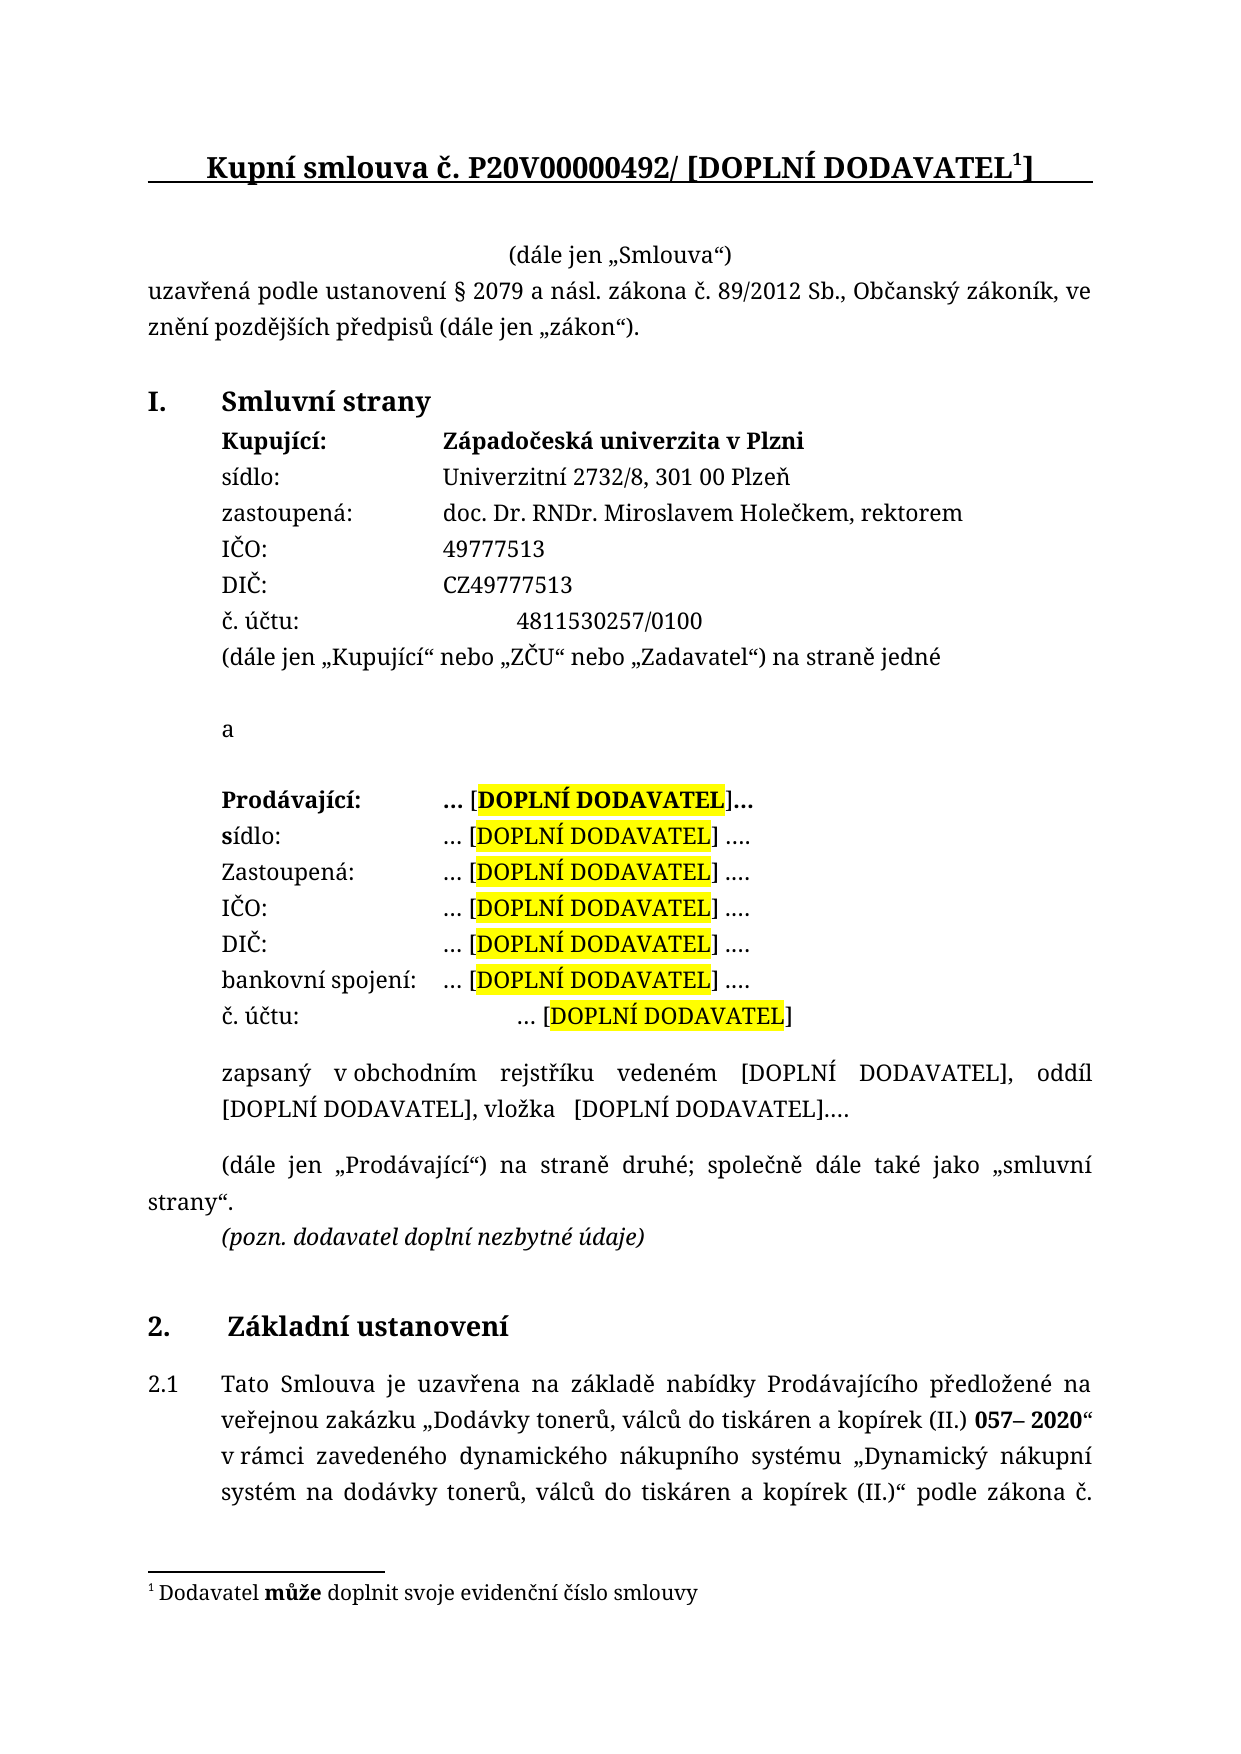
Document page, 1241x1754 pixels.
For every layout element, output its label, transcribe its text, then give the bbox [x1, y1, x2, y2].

text (dále jen „Smlouva“) [148, 239, 1093, 270]
text Prodávající: … [DOPLNÍ DODAVATEL]… [725, 784, 1093, 816]
text Prodávající: … [DOPLNÍ DODAVATEL]… [221, 784, 478, 816]
text 2. Základní ustanovení [148, 1307, 1093, 1344]
text DIČ: … [DOPLNÍ DODAVATEL] .… [711, 928, 1093, 959]
text IČO: … [DOPLNÍ DODAVATEL] .… [221, 892, 476, 923]
text DIČ: … [DOPLNÍ DODAVATEL] .… [221, 928, 476, 959]
text IČO: 49777513 [221, 533, 1093, 564]
text DIČ: CZ49777513 [221, 569, 1093, 600]
text (pozn. dodavatel doplní nezbytné údaje) [148, 1221, 1093, 1253]
text Kupní smlouva č. P20V00000492/ [DOPLNÍ DODAVATEL] [148, 148, 1093, 181]
text sídlo: … [DOPLNÍ DODAVATEL] …. [221, 820, 476, 852]
text (dále jen „Kupující“ nebo „ZČU“ nebo „Zadavatel“) na straně jedné [221, 641, 1093, 672]
text Kupující: Západočeská univerzita v Plzni [221, 425, 1093, 456]
text č. účtu: … [DOPLNÍ DODAVATEL] [784, 1000, 1093, 1031]
text a [221, 712, 1093, 744]
text zapsaný v obchodním rejstříku vedeném [DOPLNÍ DODAVATEL], oddíl [DOPLNÍ DODAVATEL], vložka [DOPLNÍ DODAVATEL].… [221, 1057, 1093, 1124]
text zastoupená: doc. Dr. RNDr. Miroslavem Holečkem, rektorem [221, 497, 1093, 528]
text č. účtu: 4811530257/0100 [221, 605, 1093, 636]
text I. Smluvní strany [148, 383, 1093, 419]
text Zastoupená: … [DOPLNÍ DODAVATEL] .… [711, 856, 1093, 887]
text Zastoupená: … [DOPLNÍ DODAVATEL] .… [221, 856, 476, 887]
text IČO: … [DOPLNÍ DODAVATEL] .… [711, 892, 1093, 923]
text uzavřená podle ustanovení § 2079 a násl. zákona č. 89/2012 Sb., Občanský zákoník, ve znění pozdějších předpisů (dále jen „zákon“). [148, 275, 1093, 342]
text (dále jen „Prodávající“) na straně druhé; společně dále také jako „smluvní strany“. [148, 1149, 1093, 1217]
text bankovní spojení: … [DOPLNÍ DODAVATEL] .… [148, 964, 476, 995]
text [148, 1368, 1093, 1507]
text sídlo: … [DOPLNÍ DODAVATEL] …. [711, 820, 1093, 852]
text bankovní spojení: … [DOPLNÍ DODAVATEL] .… [711, 964, 1093, 995]
text č. účtu: … [DOPLNÍ DODAVATEL] [221, 1000, 550, 1031]
text sídlo: Univerzitní 2732/8, 301 00 Plzeň [221, 461, 1093, 492]
